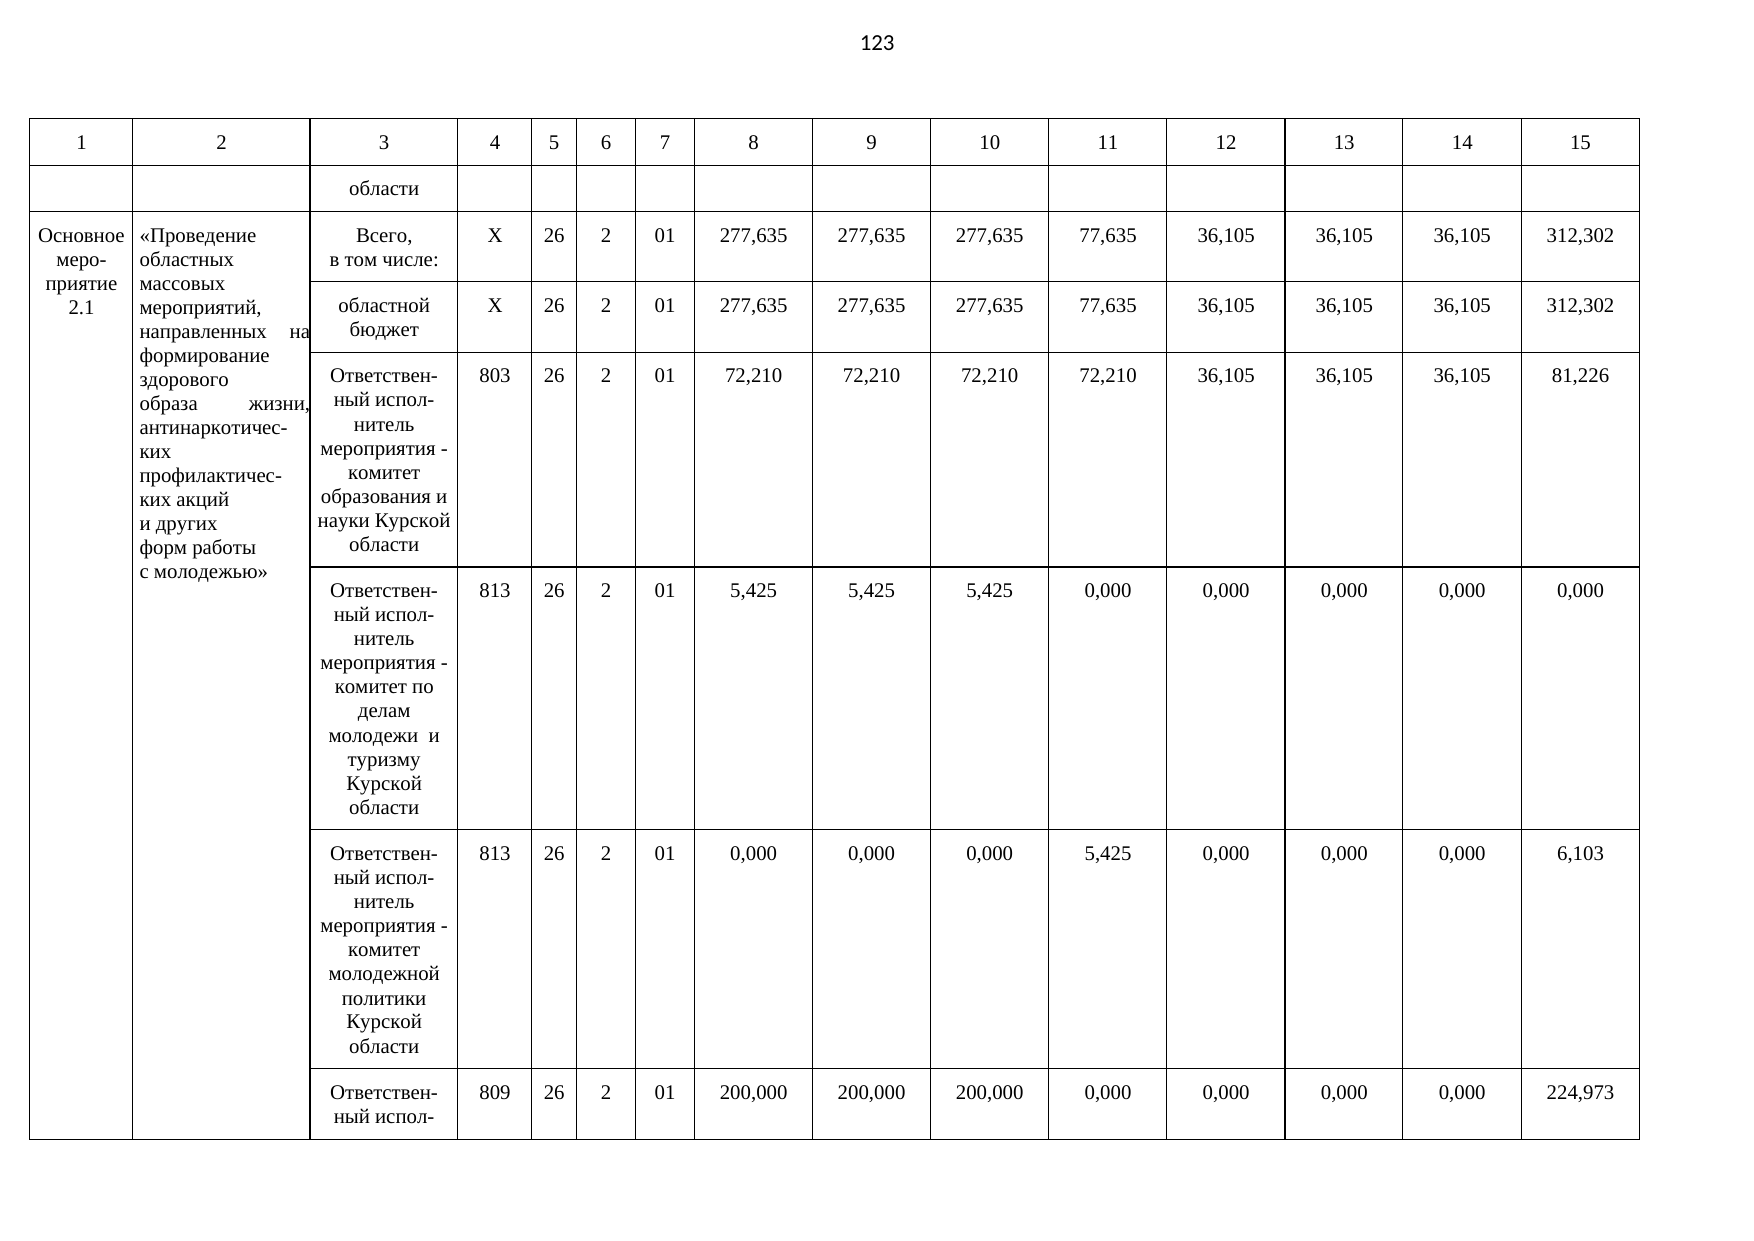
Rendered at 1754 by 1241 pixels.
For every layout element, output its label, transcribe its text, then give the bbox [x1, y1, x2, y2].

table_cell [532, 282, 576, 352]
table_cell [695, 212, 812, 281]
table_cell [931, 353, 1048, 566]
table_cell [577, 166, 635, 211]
table_header 3 [311, 119, 457, 164]
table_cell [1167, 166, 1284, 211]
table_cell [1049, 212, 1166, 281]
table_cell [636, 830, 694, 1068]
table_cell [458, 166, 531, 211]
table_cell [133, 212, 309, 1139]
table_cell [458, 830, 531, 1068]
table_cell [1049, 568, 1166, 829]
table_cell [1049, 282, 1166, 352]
table_header 10 [931, 119, 1048, 164]
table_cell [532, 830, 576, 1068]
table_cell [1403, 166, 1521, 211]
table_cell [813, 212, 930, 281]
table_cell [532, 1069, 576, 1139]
table_header 7 [636, 119, 694, 164]
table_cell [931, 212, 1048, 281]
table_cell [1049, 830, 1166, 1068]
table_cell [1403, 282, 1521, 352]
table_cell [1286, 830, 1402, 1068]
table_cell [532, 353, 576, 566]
table_header 9 [813, 119, 930, 164]
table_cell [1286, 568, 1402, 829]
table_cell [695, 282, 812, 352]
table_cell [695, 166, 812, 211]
table_header 4 [458, 119, 531, 164]
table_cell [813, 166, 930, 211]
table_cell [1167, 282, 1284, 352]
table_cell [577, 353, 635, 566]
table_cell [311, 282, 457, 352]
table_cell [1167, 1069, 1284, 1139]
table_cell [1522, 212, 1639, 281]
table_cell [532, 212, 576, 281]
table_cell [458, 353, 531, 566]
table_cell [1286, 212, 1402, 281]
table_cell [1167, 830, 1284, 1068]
table_header 8 [695, 119, 812, 164]
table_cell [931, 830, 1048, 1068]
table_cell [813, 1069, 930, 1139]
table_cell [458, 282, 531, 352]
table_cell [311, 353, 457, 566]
table_header 15 [1522, 119, 1639, 164]
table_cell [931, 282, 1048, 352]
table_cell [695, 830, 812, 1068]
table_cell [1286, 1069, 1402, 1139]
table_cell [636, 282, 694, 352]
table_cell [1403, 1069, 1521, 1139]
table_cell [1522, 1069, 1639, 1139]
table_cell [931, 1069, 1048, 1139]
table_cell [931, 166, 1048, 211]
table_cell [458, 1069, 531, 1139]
table_header 5 [532, 119, 576, 164]
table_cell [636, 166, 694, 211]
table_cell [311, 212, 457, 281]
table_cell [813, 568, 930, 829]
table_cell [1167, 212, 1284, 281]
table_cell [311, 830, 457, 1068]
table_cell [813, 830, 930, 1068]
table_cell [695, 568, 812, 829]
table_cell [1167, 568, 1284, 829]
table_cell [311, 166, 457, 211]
table_header 12 [1167, 119, 1284, 164]
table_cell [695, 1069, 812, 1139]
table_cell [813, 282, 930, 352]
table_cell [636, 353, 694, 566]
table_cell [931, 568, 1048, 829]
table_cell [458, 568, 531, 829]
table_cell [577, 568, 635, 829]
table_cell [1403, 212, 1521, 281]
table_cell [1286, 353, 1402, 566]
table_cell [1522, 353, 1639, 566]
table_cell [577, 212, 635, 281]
table_header 6 [577, 119, 635, 164]
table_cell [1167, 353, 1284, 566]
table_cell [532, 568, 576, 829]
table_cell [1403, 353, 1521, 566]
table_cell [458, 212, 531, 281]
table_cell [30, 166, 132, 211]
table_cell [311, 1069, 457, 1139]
table_header 11 [1049, 119, 1166, 164]
table_header 13 [1286, 119, 1402, 164]
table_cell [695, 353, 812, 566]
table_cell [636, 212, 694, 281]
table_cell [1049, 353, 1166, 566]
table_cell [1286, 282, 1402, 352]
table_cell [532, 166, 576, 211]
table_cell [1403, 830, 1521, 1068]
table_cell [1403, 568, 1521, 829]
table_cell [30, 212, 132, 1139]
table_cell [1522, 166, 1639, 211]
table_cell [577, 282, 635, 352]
table_header 14 [1403, 119, 1521, 164]
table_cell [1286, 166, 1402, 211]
table_header 1 [30, 119, 132, 164]
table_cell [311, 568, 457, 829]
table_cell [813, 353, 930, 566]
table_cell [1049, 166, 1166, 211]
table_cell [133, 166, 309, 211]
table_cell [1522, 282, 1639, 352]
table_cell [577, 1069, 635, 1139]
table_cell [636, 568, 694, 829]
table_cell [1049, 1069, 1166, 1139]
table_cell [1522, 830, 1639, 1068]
table_header 2 [133, 119, 309, 164]
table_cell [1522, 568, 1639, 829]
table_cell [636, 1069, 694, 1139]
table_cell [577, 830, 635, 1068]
